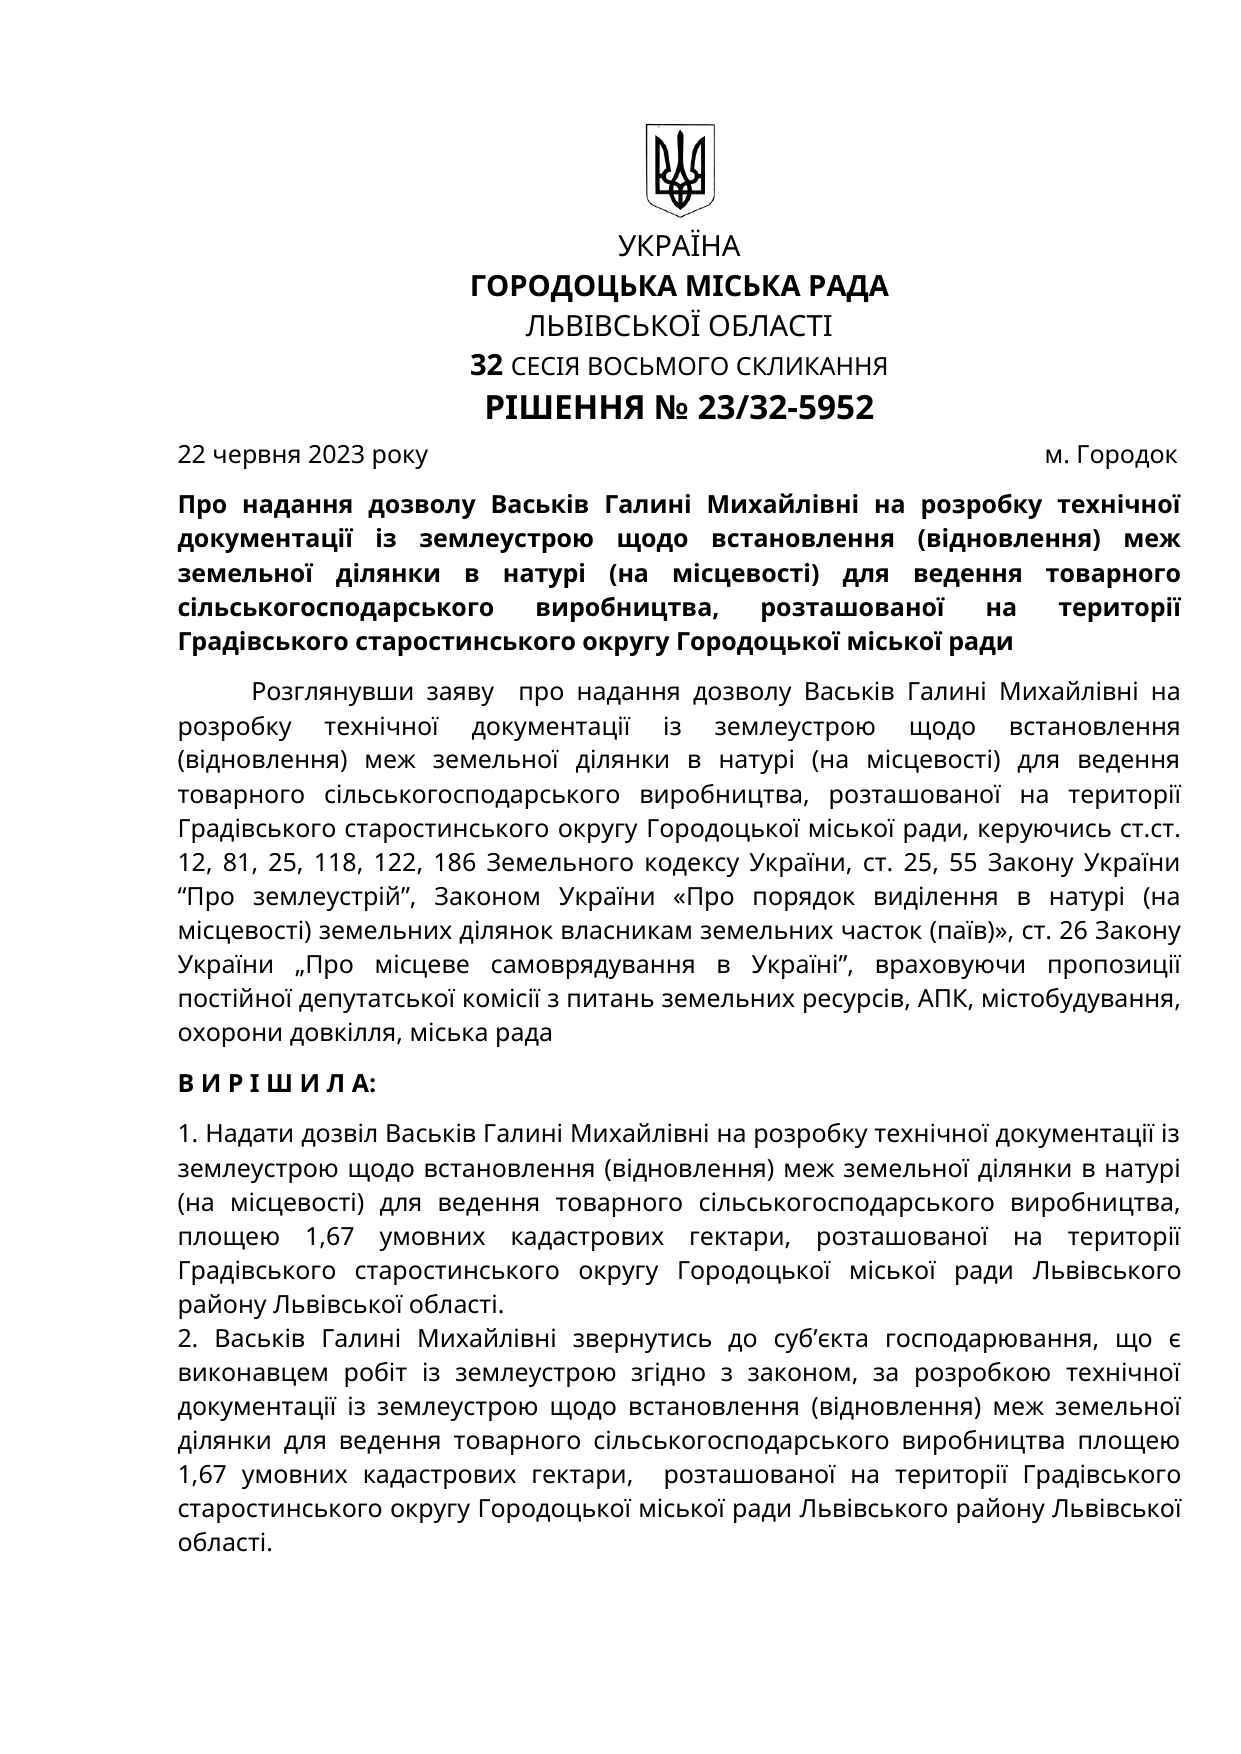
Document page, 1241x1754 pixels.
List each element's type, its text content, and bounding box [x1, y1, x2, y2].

text ГОРОДОЦЬКА МІСЬКА РАДА [177, 265, 1181, 305]
text 1. Надати дозвіл Васьків Галині Михайлівні на розробку технічної документації із землеустрою щодо встановлення (відновлення) меж земельної ділянки в натурі (на місцевості) для ведення товарного сільськогосподарського виробництва, площею 1,67 умовних кадастрових гектари, розташованої на території Градівського старостинського округу Городоцької міської ради Львівського району Львівської області. [177, 1116, 1182, 1321]
text Розглянувши заяву про надання дозволу Васьків Галині Михайлівні на розробку технічної документації із землеустрою щодо встановлення (відновлення) меж земельної ділянки в натурі (на місцевості) для ведення товарного сільськогосподарського виробництва, розташованої на території Градівського старостинського округу Городоцької міської ради, керуючись ст.ст. 12, 81, 25, 118, 122, 186 Земельного кодексу України, ст. 25, 55 Закону України “Про землеустрій”, Законом України «Про порядок виділення в натурі (на місцевості) земельних ділянок власникам земельних часток (паїв)», ст. 26 Закону України „Про місцеве самоврядування в Україні”, враховуючи пропозиції постійної депутатської комісії з питань земельних ресурсів, АПК, містобудування, охорони довкілля, міська рада [177, 674, 1182, 1049]
text 32 сесія восьмого скликання [177, 344, 1181, 384]
text 22 червня 2023 року м. Городок [177, 436, 1181, 470]
text РІШЕННЯ № 23/32-5952 [177, 384, 1181, 429]
text В И Р І Ш И Л А: [177, 1065, 1182, 1099]
text ЛЬВІВСЬКОЇ ОБЛАСТІ [177, 305, 1181, 344]
text 2. Васьків Галині Михайлівні звернутись до суб’єкта господарювання, що є виконавцем робіт із землеустрою згідно з законом, за розробкою технічної документації із землеустрою щодо встановлення (відновлення) меж земельної ділянки для ведення товарного сільськогосподарського виробництва площею 1,67 умовних кадастрових гектари, розташованої на території Градівського старостинського округу Городоцької міської ради Львівського району Львівської області. [177, 1321, 1182, 1559]
picture [633, 118, 726, 222]
text Про надання дозволу Васьків Галині Михайлівні на розробку технічної документації із землеустрою щодо встановлення (відновлення) меж земельної ділянки в натурі (на місцевості) для ведення товарного сільськогосподарського виробництва, розташованої на території Градівського старостинського округу Городоцької міської ради [177, 487, 1182, 657]
text УКРАЇНА [177, 225, 1181, 265]
